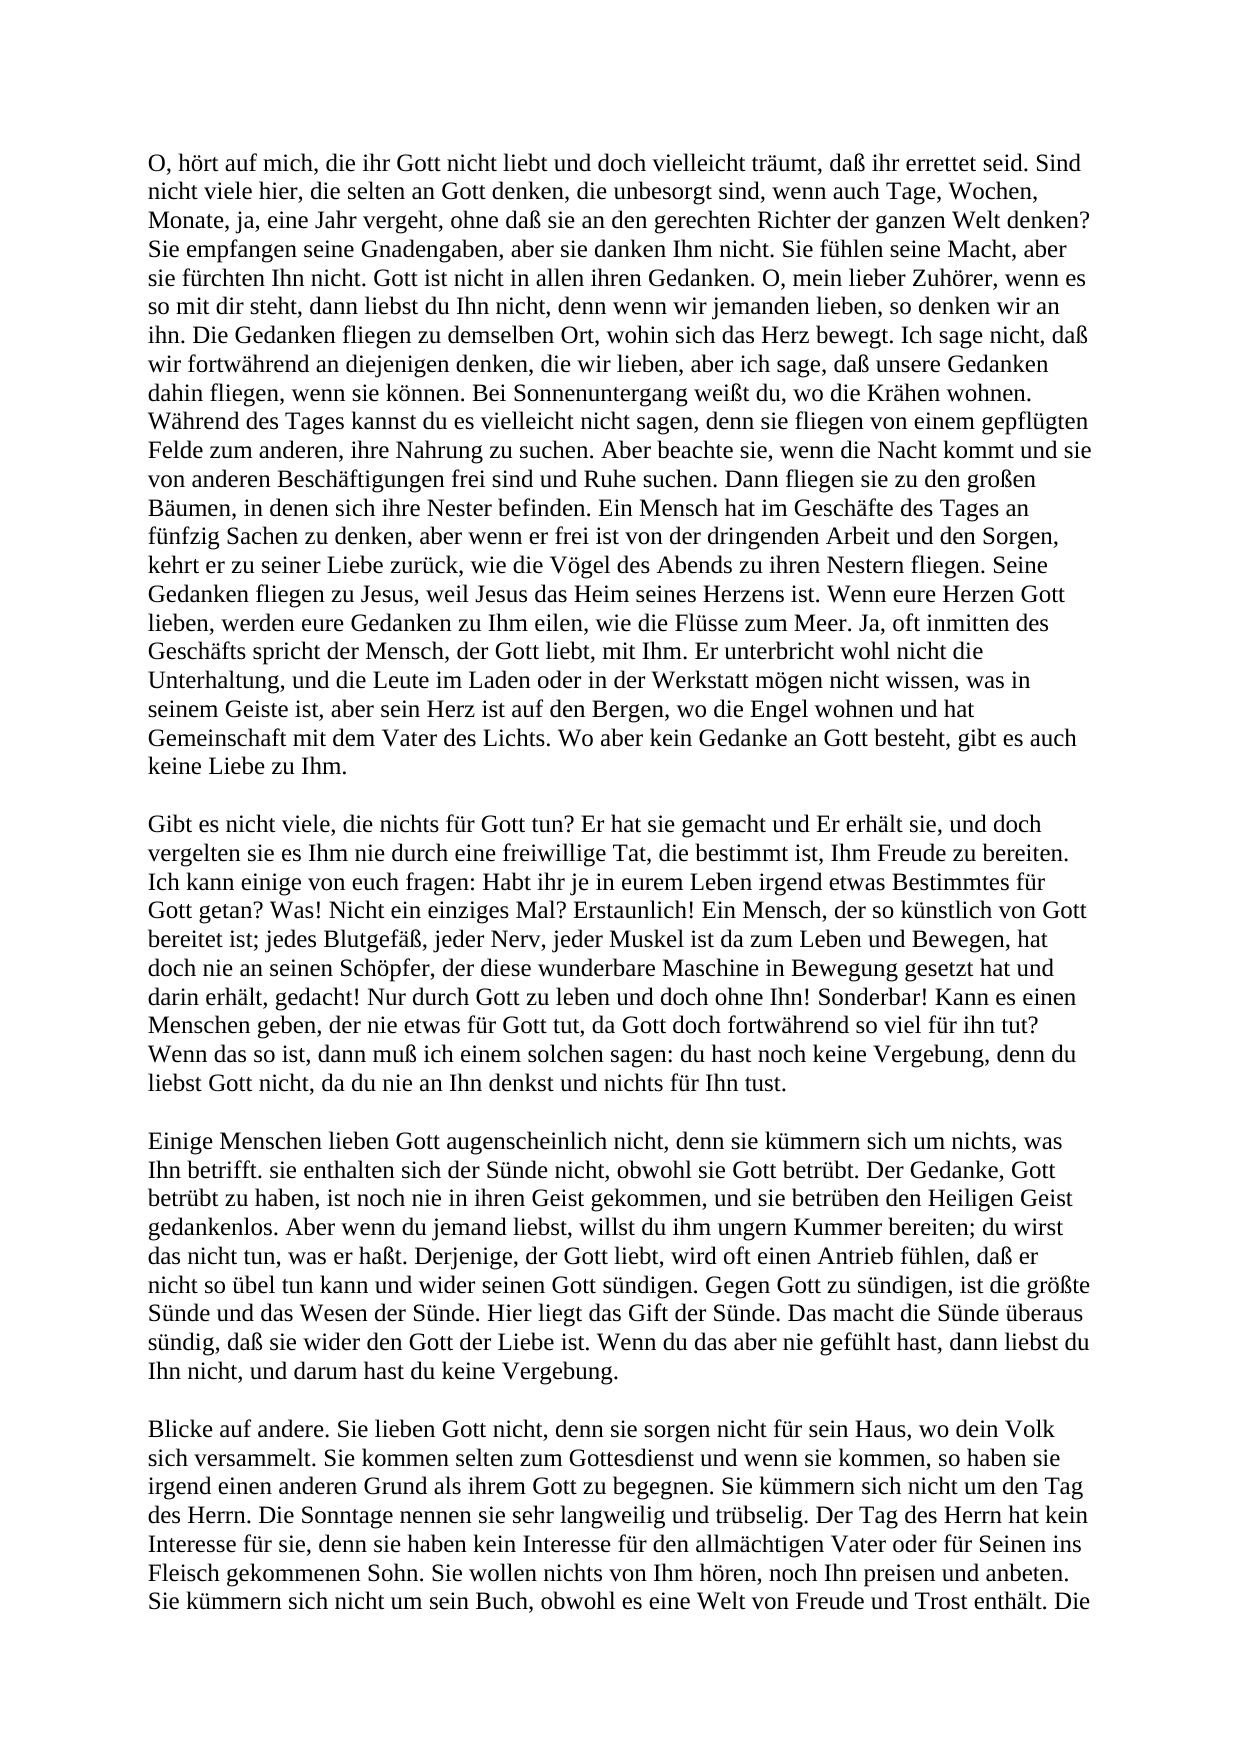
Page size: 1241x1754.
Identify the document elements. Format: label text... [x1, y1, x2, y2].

text Einige Menschen lieben Gott augenscheinlich nicht, denn sie kümmern sich um nichts, was Ihn betrifft. sie enthalten sich der Sünde nicht, obwohl sie Gott betrübt. Der Gedanke, Gott betrübt zu haben, ist noch nie in ihren Geist gekommen, und sie betrüben den Heiligen Geist gedankenlos. Aber wenn du jemand liebst, willst du ihm ungern Kummer bereiten; du wirst das nicht tun, was er haßt. Derjenige, der Gott liebt, wird oft einen Antrieb fühlen, daß er nicht so übel tun kann und wider seinen Gott sündigen. Gegen Gott zu sündigen, ist die größte Sünde und das Wesen der Sünde. Hier liegt das Gift der Sünde. Das macht die Sünde überaus sündig, daß sie wider den Gott der Liebe ist. Wenn du das aber nie gefühlt hast, dann liebst du Ihn nicht, und darum hast du keine Vergebung. [148, 1126, 1093, 1385]
text O, hört auf mich, die ihr Gott nicht liebt und doch vielleicht träumt, daß ihr errettet seid. Sind nicht viele hier, die selten an Gott denken, die unbesorgt sind, wenn auch Tage, Wochen, Monate, ja, eine Jahr vergeht, ohne daß sie an den gerechten Richter der ganzen Welt denken? Sie empfangen seine Gnadengaben, aber sie danken Ihm nicht. Sie fühlen seine Macht, aber sie fürchten Ihn nicht. Gott ist nicht in allen ihren Gedanken. O, mein lieber Zuhörer, wenn es so mit dir steht, dann liebst du Ihn nicht, denn wenn wir jemanden lieben, so denken wir an ihn. Die Gedanken fliegen zu demselben Ort, wohin sich das Herz bewegt. Ich sage nicht, daß wir fortwährend an diejenigen denken, die wir lieben, aber ich sage, daß unsere Gedanken dahin fliegen, wenn sie können. Bei Sonnenuntergang weißt du, wo die Krähen wohnen. Während des Tages kannst du es vielleicht nicht sagen, denn sie fliegen von einem gepflügten Felde zum anderen, ihre Nahrung zu suchen. Aber beachte sie, wenn die Nacht kommt und sie von anderen Beschäftigungen frei sind und Ruhe suchen. Dann fliegen sie zu den großen Bäumen, in denen sich ihre Nester befinden. Ein Mensch hat im Geschäfte des Tages an fünfzig Sachen zu denken, aber wenn er frei ist von der dringenden Arbeit und den Sorgen, kehrt er zu seiner Liebe zurück, wie die Vögel des Abends zu ihren Nestern fliegen. Seine Gedanken fliegen zu Jesus, weil Jesus das Heim seines Herzens ist. Wenn eure Herzen Gott lieben, werden eure Gedanken zu Ihm eilen, wie die Flüsse zum Meer. Ja, oft inmitten des Geschäfts spricht der Mensch, der Gott liebt, mit Ihm. Er unterbricht wohl nicht die Unterhaltung, und die Leute im Laden oder in der Werkstatt mögen nicht wissen, was in seinem Geiste ist, aber sein Herz ist auf den Bergen, wo die Engel wohnen und hat Gemeinschaft mit dem Vater des Lichts. Wo aber kein Gedanke an Gott besteht, gibt es auch keine Liebe zu Ihm. [148, 148, 1093, 780]
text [148, 1414, 1093, 1615]
text Gibt es nicht viele, die nichts für Gott tun? Er hat sie gemacht und Er erhält sie, und doch vergelten sie es Ihm nie durch eine freiwillige Tat, die bestimmt ist, Ihm Freude zu bereiten. Ich kann einige von euch fragen: Habt ihr je in eurem Leben irgend etwas Bestimmtes für Gott getan? Was! Nicht ein einziges Mal? Erstaunlich! Ein Mensch, der so künstlich von Gott bereitet ist; jedes Blutgefäß, jeder Nerv, jeder Muskel ist da zum Leben und Bewegen, hat doch nie an seinen Schöpfer, der diese wunderbare Maschine in Bewegung gesetzt hat und darin erhält, gedacht! Nur durch Gott zu leben und doch ohne Ihn! Sonderbar! Kann es einen Menschen geben, der nie etwas für Gott tut, da Gott doch fortwährend so viel für ihn tut? Wenn das so ist, dann muß ich einem solchen sagen: du hast noch keine Vergebung, denn du liebst Gott nicht, da du nie an Ihn denkst und nichts für Ihn tust. [148, 809, 1093, 1097]
